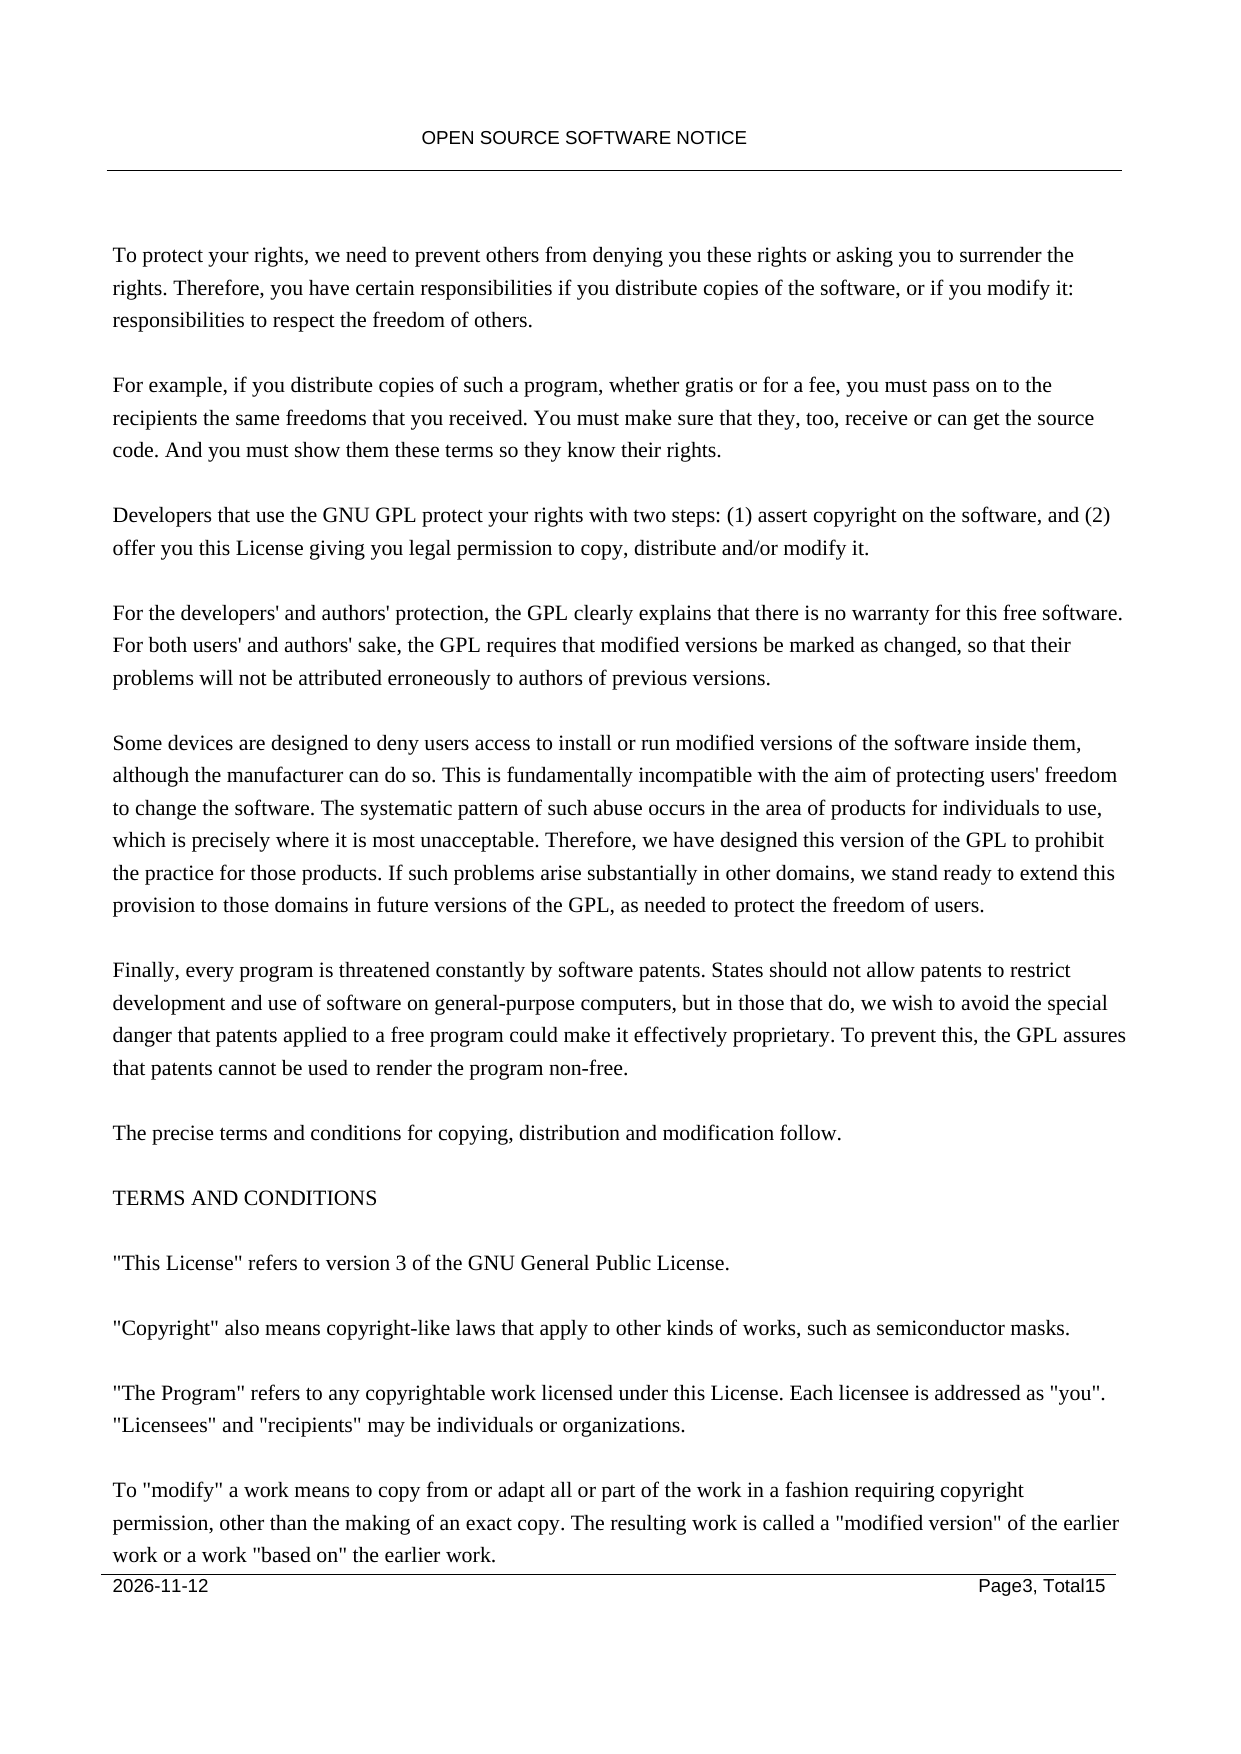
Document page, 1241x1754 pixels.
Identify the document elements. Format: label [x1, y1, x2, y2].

text [112, 206, 1128, 1571]
